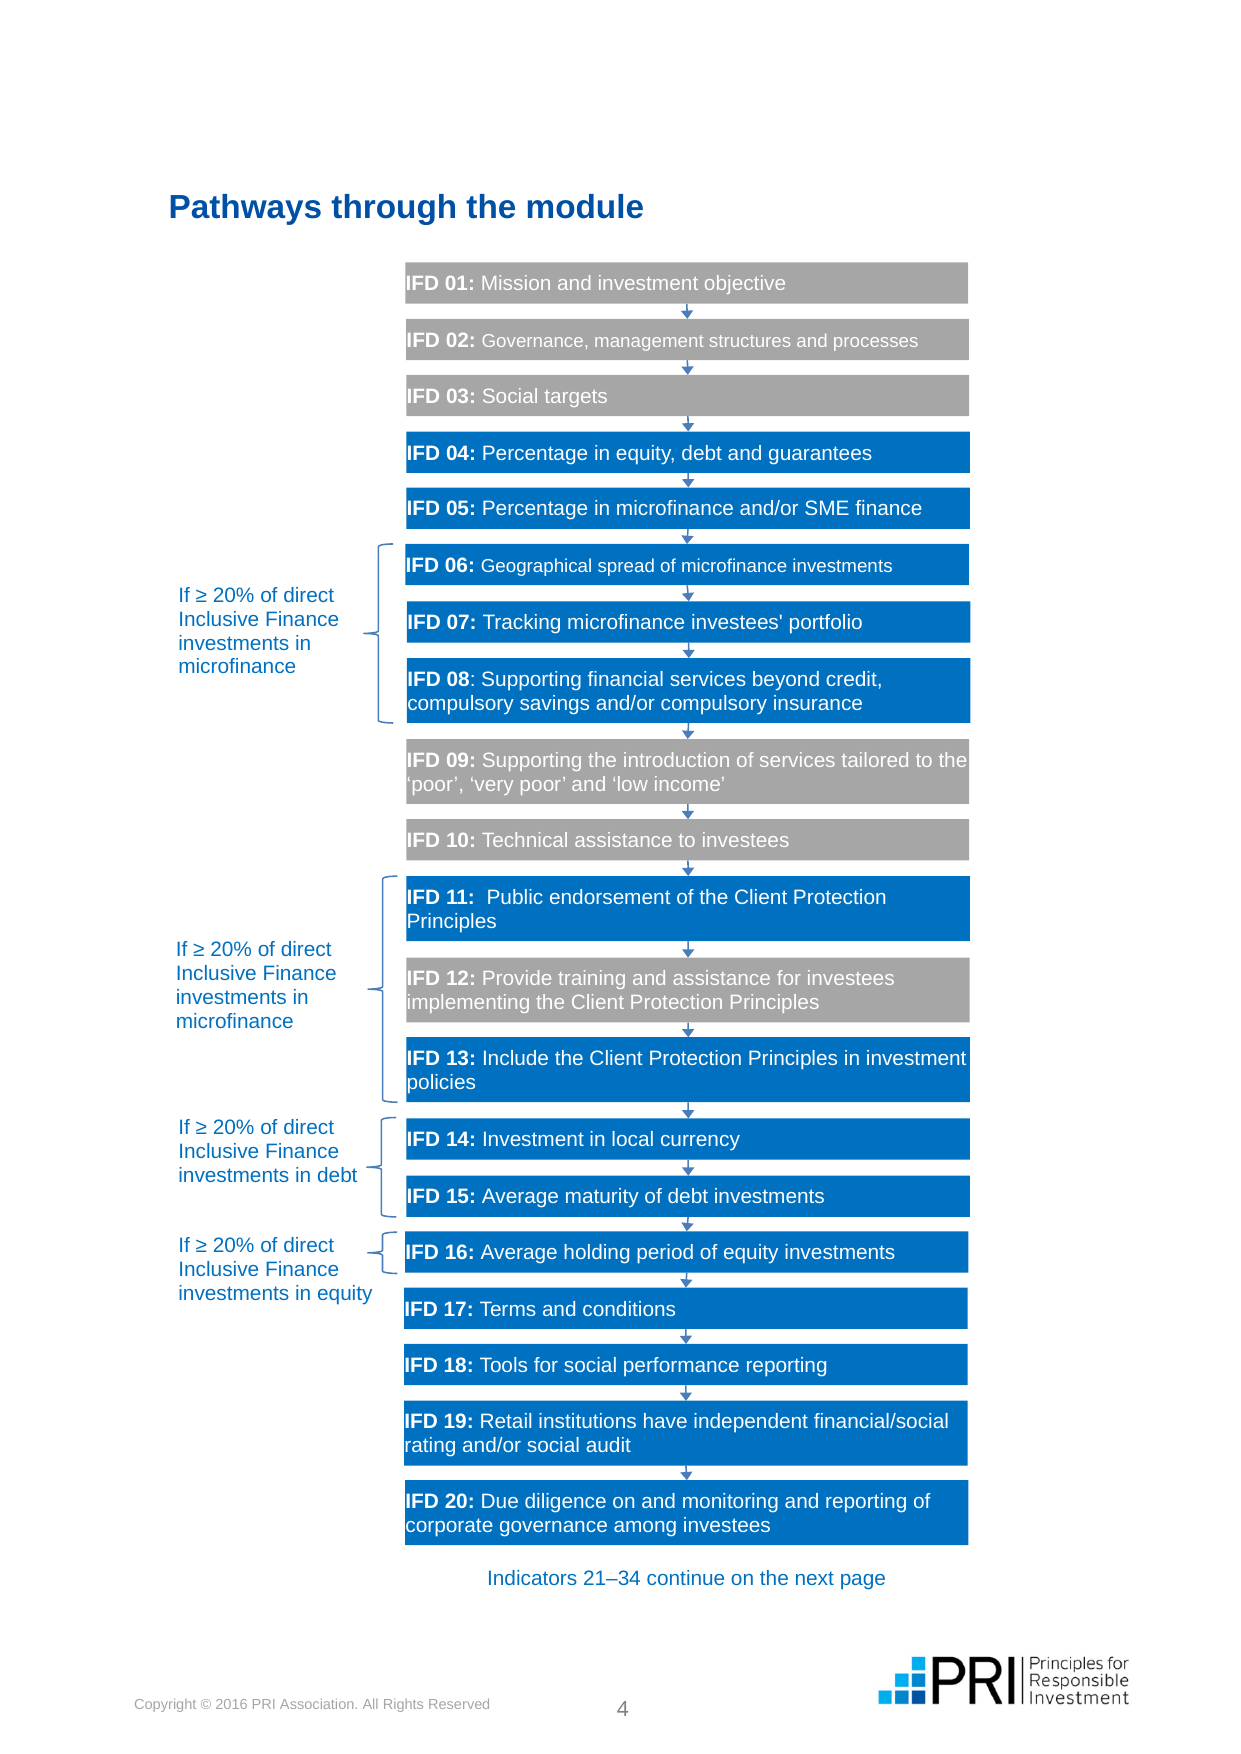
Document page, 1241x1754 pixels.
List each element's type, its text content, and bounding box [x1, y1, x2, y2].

subtitle Pathways through the module [168, 187, 1072, 226]
picture [766, 1609, 1206, 1754]
